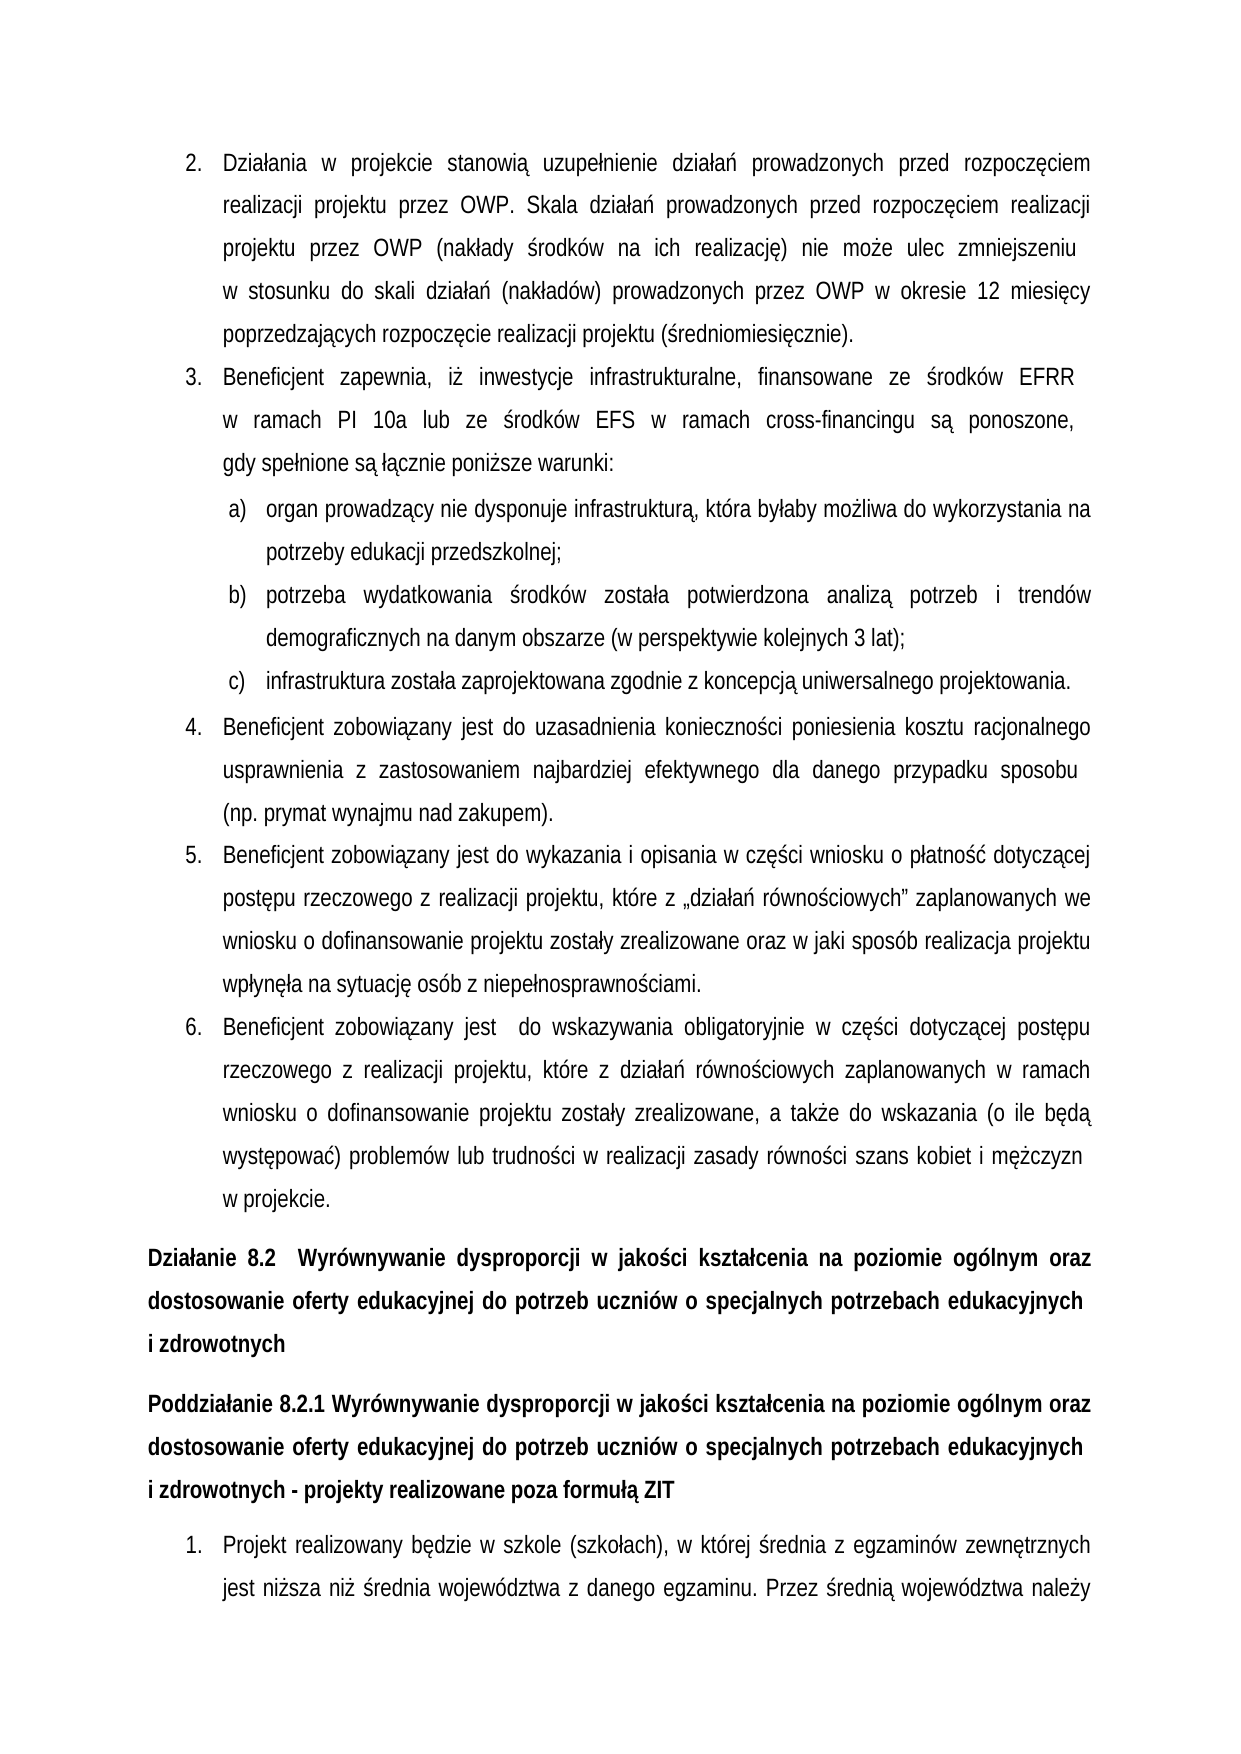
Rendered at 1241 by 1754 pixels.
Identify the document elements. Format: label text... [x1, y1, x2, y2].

text Poddziałanie 8.2.1 Wyrównywanie dysproporcji w jakości kształcenia na poziomie ogólnym oraz dostosowanie oferty edukacyjnej do potrzeb uczniów o specjalnych potrzebach edukacyjnych i zdrowotnych - projekty realizowane poza formułą ZIT [148, 1389, 1093, 1503]
list Beneficjent zobowiązany jest do wykazania i opisania w części wniosku o płatność dotyczącej postępu rzeczowego z realizacji projektu, które z „działań równościowych” zaplanowanych we wniosku o dofinansowanie projektu zostały zrealizowane oraz w jaki sposób realizacja projektu wpłynęła na sytuację osób z niepełnosprawnościami. [185, 841, 1093, 998]
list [185, 1530, 1093, 1602]
text Działanie 8.2 Wyrównywanie dysproporcji w jakości kształcenia na poziomie ogólnym oraz dostosowanie oferty edukacyjnej do potrzeb uczniów o specjalnych potrzebach edukacyjnych i zdrowotnych [148, 1243, 1093, 1358]
list Beneficjent zobowiązany jest do uzasadnienia konieczności poniesienia kosztu racjonalnego usprawnienia z zastosowaniem najbardziej efektywnego dla danego przypadku sposobu (np. prymat wynajmu nad zakupem). [185, 712, 1093, 826]
list Beneficjent zobowiązany jest do wskazywania obligatoryjnie w części dotyczącej postępu rzeczowego z realizacji projektu, które z działań równościowych zaplanowanych w ramach wniosku o dofinansowanie projektu zostały zrealizowane, a także do wskazania (o ile będą występować) problemów lub trudności w realizacji zasady równości szans kobiet i mężczyzn w projekcie. [185, 1012, 1093, 1212]
list potrzeba wydatkowania środków została potwierdzona analizą potrzeb i trendów demograficznych na danym obszarze (w perspektywie kolejnych 3 lat); [228, 580, 1093, 651]
list organ prowadzący nie dysponuje infrastrukturą, która byłaby możliwa do wykorzystania na potrzeby edukacji przedszkolnej; [228, 494, 1093, 566]
list infrastruktura została zaprojektowana zgodnie z koncepcją uniwersalnego projektowania. [228, 666, 1093, 694]
list Beneficjent zapewnia, iż inwestycje infrastrukturalne, finansowane ze środków EFRR w ramach PI 10a lub ze środków EFS w ramach cross-financingu są ponoszone, gdy spełnione są łącznie poniższe warunki: [185, 362, 1093, 477]
list Działania w projekcie stanowią uzupełnienie działań prowadzonych przed rozpoczęciem realizacji projektu przez OWP. Skala działań prowadzonych przed rozpoczęciem realizacji projektu przez OWP (nakłady środków na ich realizację) nie może ulec zmniejszeniu w stosunku do skali działań (nakładów) prowadzonych przez OWP w okresie 12 miesięcy poprzedzających rozpoczęcie realizacji projektu (średniomiesięcznie). [185, 148, 1093, 348]
